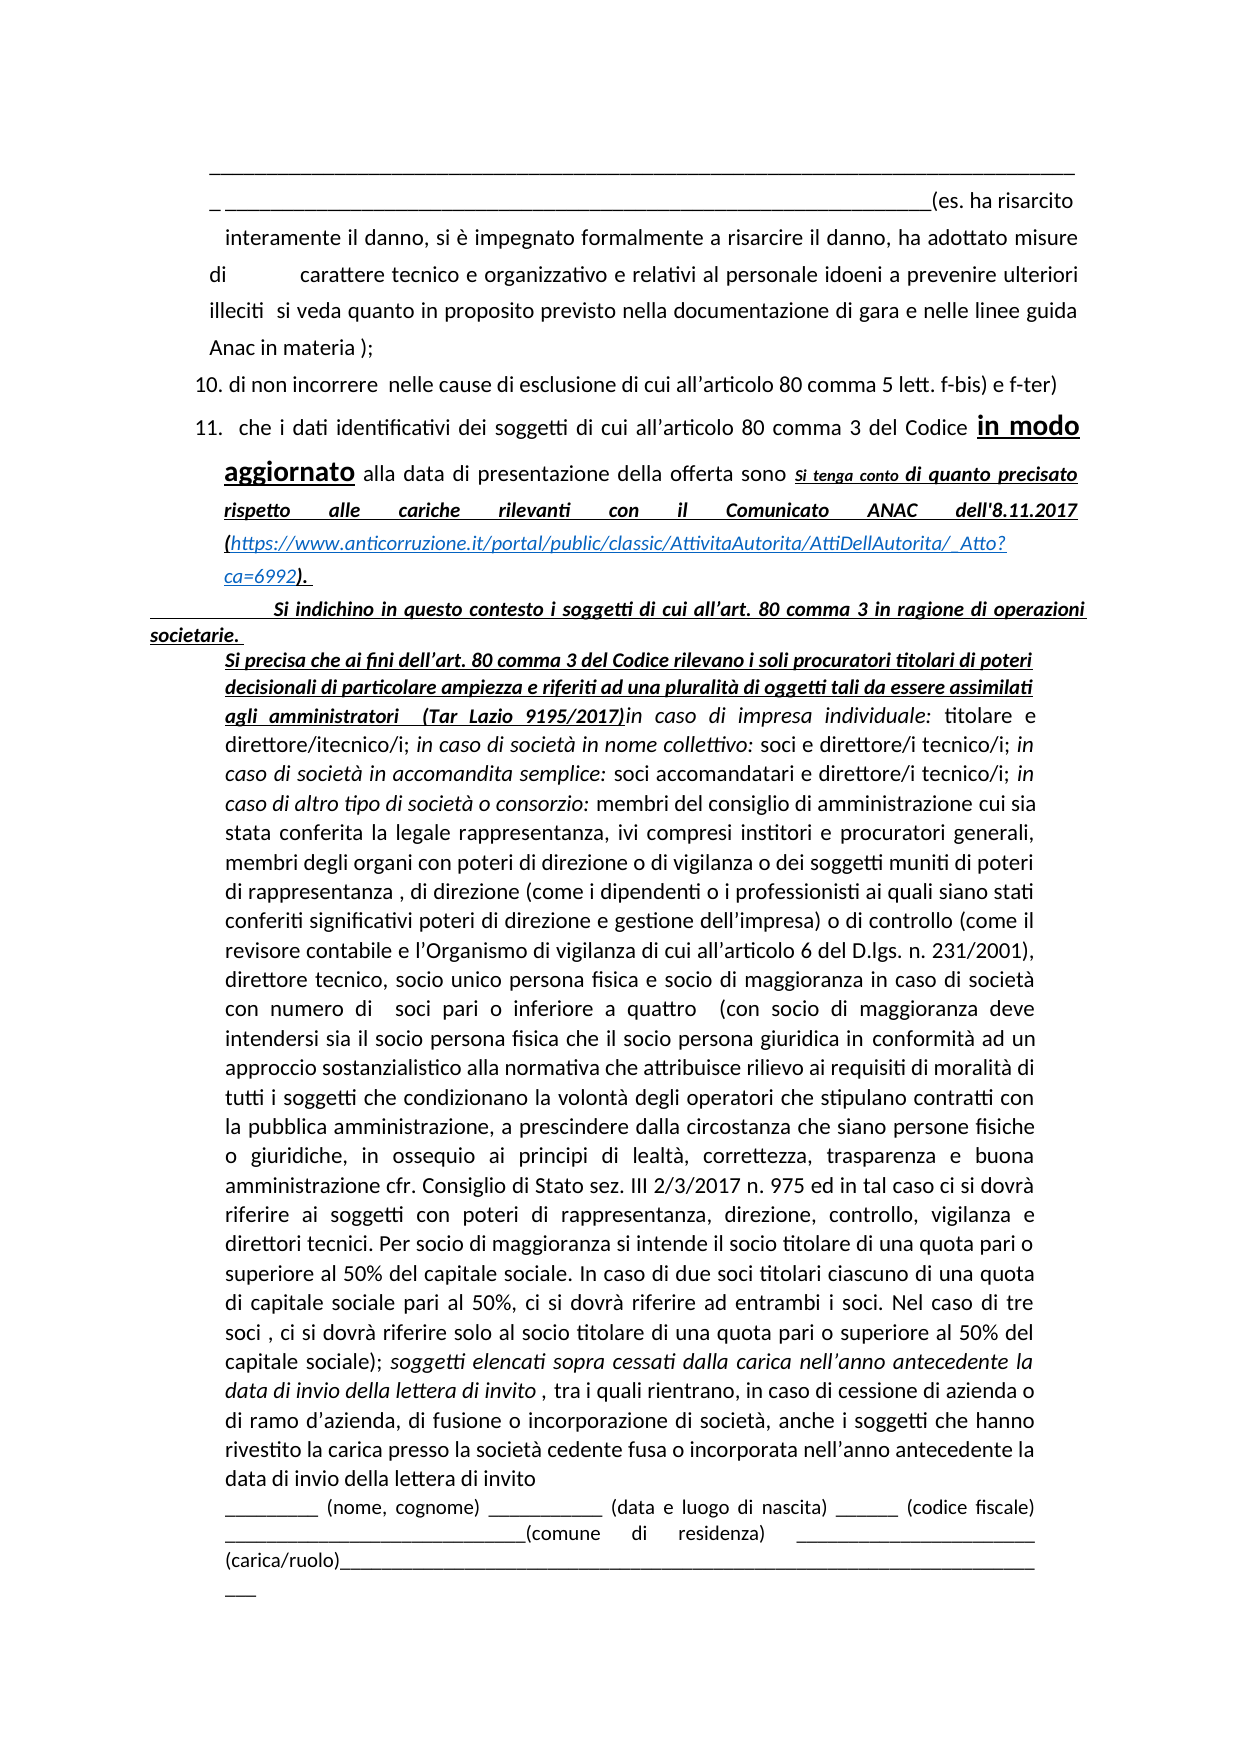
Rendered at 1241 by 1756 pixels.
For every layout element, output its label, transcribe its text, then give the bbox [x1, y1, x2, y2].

text 11. che i dati identificativi dei soggetti di cui all’articolo 80 comma 3 del Codice in modo aggiornato alla data di presentazione della offerta sono Si tenga conto di quanto precisato rispetto alle cariche rilevanti con il Comunicato ANAC dell'8.11.2017 (https://www.anticorruzione.it/portal/public/classic/AttivitaAutorita/AttiDellAutorita/_Atto?ca=6992). [194, 407, 1080, 589]
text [165, 150, 1080, 361]
list _________ (nome, cognome) ___________ (data e luogo di nascita) ______ (codice fiscale) _____________________________(comune di residenza) _______________________ (carica/ruolo)______________________________________________________________________ [225, 1494, 1036, 1599]
list Si precisa che ai fini dell’art. 80 comma 3 del Codice rilevano i soli procuratori titolari di poteri decisionali di particolare ampiezza e riferiti ad una pluralità di oggetti tali da essere assimilati agli amministratori (Tar Lazio 9195/2017)in caso di impresa individuale: titolare e direttore/itecnico/i; in caso di società in nome collettivo: soci e direttore/i tecnico/i; in caso di società in accomandita semplice: soci accomandatari e direttore/i tecnico/i; in caso di altro tipo di società o consorzio: membri del consiglio di amministrazione cui sia stata conferita la legale rappresentanza, ivi compresi institori e procuratori generali, membri degli organi con poteri di direzione o di vigilanza o dei soggetti muniti di poteri di rappresentanza , di direzione (come i dipendenti o i professionisti ai quali siano stati conferiti significativi poteri di direzione e gestione dell’impresa) o di controllo (come il revisore contabile e l’Organismo di vigilanza di cui all’articolo 6 del D.lgs. n. 231/2001), direttore tecnico, socio unico persona fisica e socio di maggioranza in caso di società con numero di soci pari o inferiore a quattro (con socio di maggioranza deve intendersi sia il socio persona fisica che il socio persona giuridica in conformità ad un approccio sostanzialistico alla normativa che attribuisce rilievo ai requisiti di moralità di tutti i soggetti che condizionano la volontà degli operatori che stipulano contratti con la pubblica amministrazione, a prescindere dalla circostanza che siano persone fisiche o giuridiche, in ossequio ai principi di lealtà, correttezza, trasparenza e buona amministrazione cfr. Consiglio di Stato sez. III 2/3/2017 n. 975 ed in tal caso ci si dovrà riferire ai soggetti con poteri di rappresentanza, direzione, controllo, vigilanza e direttori tecnici. Per socio di maggioranza si intende il socio titolare di una quota pari o superiore al 50% del capitale sociale. In caso di due soci titolari ciascuno di una quota di capitale sociale pari al 50%, ci si dovrà riferire ad entrambi i soci. Nel caso di tre soci , ci si dovrà riferire solo al socio titolare di una quota pari o superiore al 50% del capitale sociale); soggetti elencati sopra cessati dalla carica nell’anno antecedente la data di invio della lettera di invito , tra i quali rientrano, in caso di cessione di azienda o di ramo d’azienda, di fusione o incorporazione di società, anche i soggetti che hanno rivestito la carica presso la società cedente fusa o incorporata nell’anno antecedente la data di invio della lettera di invito [225, 647, 1036, 1492]
text Si indichino in questo contesto i soggetti di cui all’art. 80 comma 3 in ragione di operazioni societarie. [150, 596, 1090, 647]
text 10. di non incorrere nelle cause di esclusione di cui all’articolo 80 comma 5 lett. f-bis) e f-ter) [194, 370, 1080, 398]
